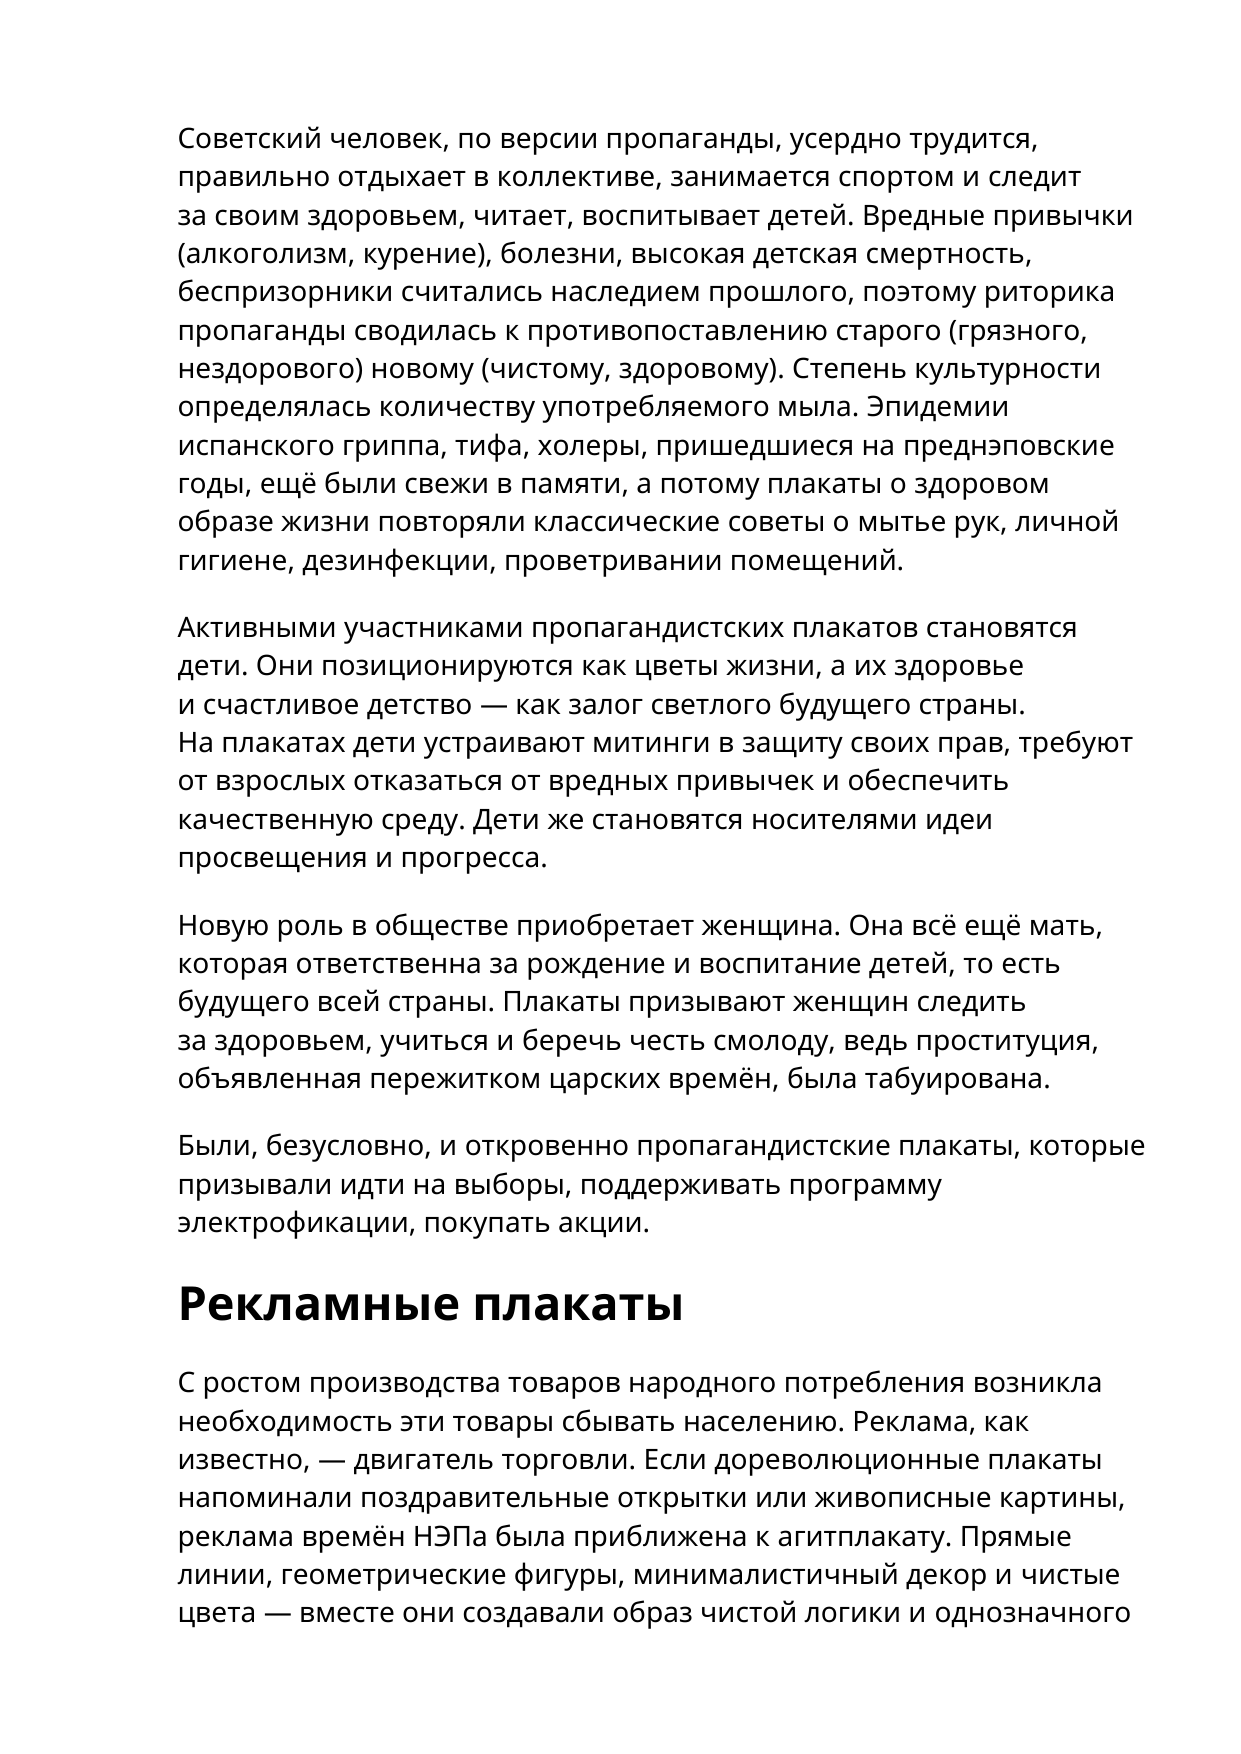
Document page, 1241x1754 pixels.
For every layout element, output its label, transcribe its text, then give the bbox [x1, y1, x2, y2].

text Советский человек, по версии пропаганды, усердно трудится, правильно отдыхает в коллективе, занимается спортом и следит за своим здоровьем, читает, воспитывает детей. Вредные привычки (алкоголизм, курение), болезни, высокая детская смертность, беспризорники считались наследием прошлого, поэтому риторика пропаганды сводилась к противопоставлению старого (грязного, нездорового) новому (чистому, здоровому). Степень культурности определялась количеству употребляемого мыла. Эпидемии испанского гриппа, тифа, холеры, пришедшиеся на преднэповские годы, ещё были свежи в памяти, а потому плакаты о здоровом образе жизни повторяли классические советы о мытье рук, личной гигиене, дезинфекции, проветривании помещений. [177, 118, 1152, 578]
text Были, безусловно, и откровенно пропагандистские плакаты, которые призывали идти на выборы, поддерживать программу электрофикации, покупать акции. [177, 1126, 1152, 1241]
text Активными участниками пропагандистских плакатов становятся дети. Они позиционируются как цветы жизни, а их здоровье и счастливое детство — как залог светлого будущего страны. На плакатах дети устраивают митинги в защиту своих прав, требуют от взрослых отказаться от вредных привычек и обеспечить качественную среду. Дети же становятся носителями идеи просвещения и прогресса. [177, 607, 1152, 876]
text Рекламные плакаты [177, 1270, 1152, 1334]
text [177, 1363, 1152, 1631]
text Новую роль в обществе приобретает женщина. Она всё ещё мать, которая ответственна за рождение и воспитание детей, то есть будущего всей страны. Плакаты призывают женщин следить за здоровьем, учиться и беречь честь смолоду, ведь проституция, объявленная пережитком царских времён, была табуирована. [177, 905, 1152, 1096]
